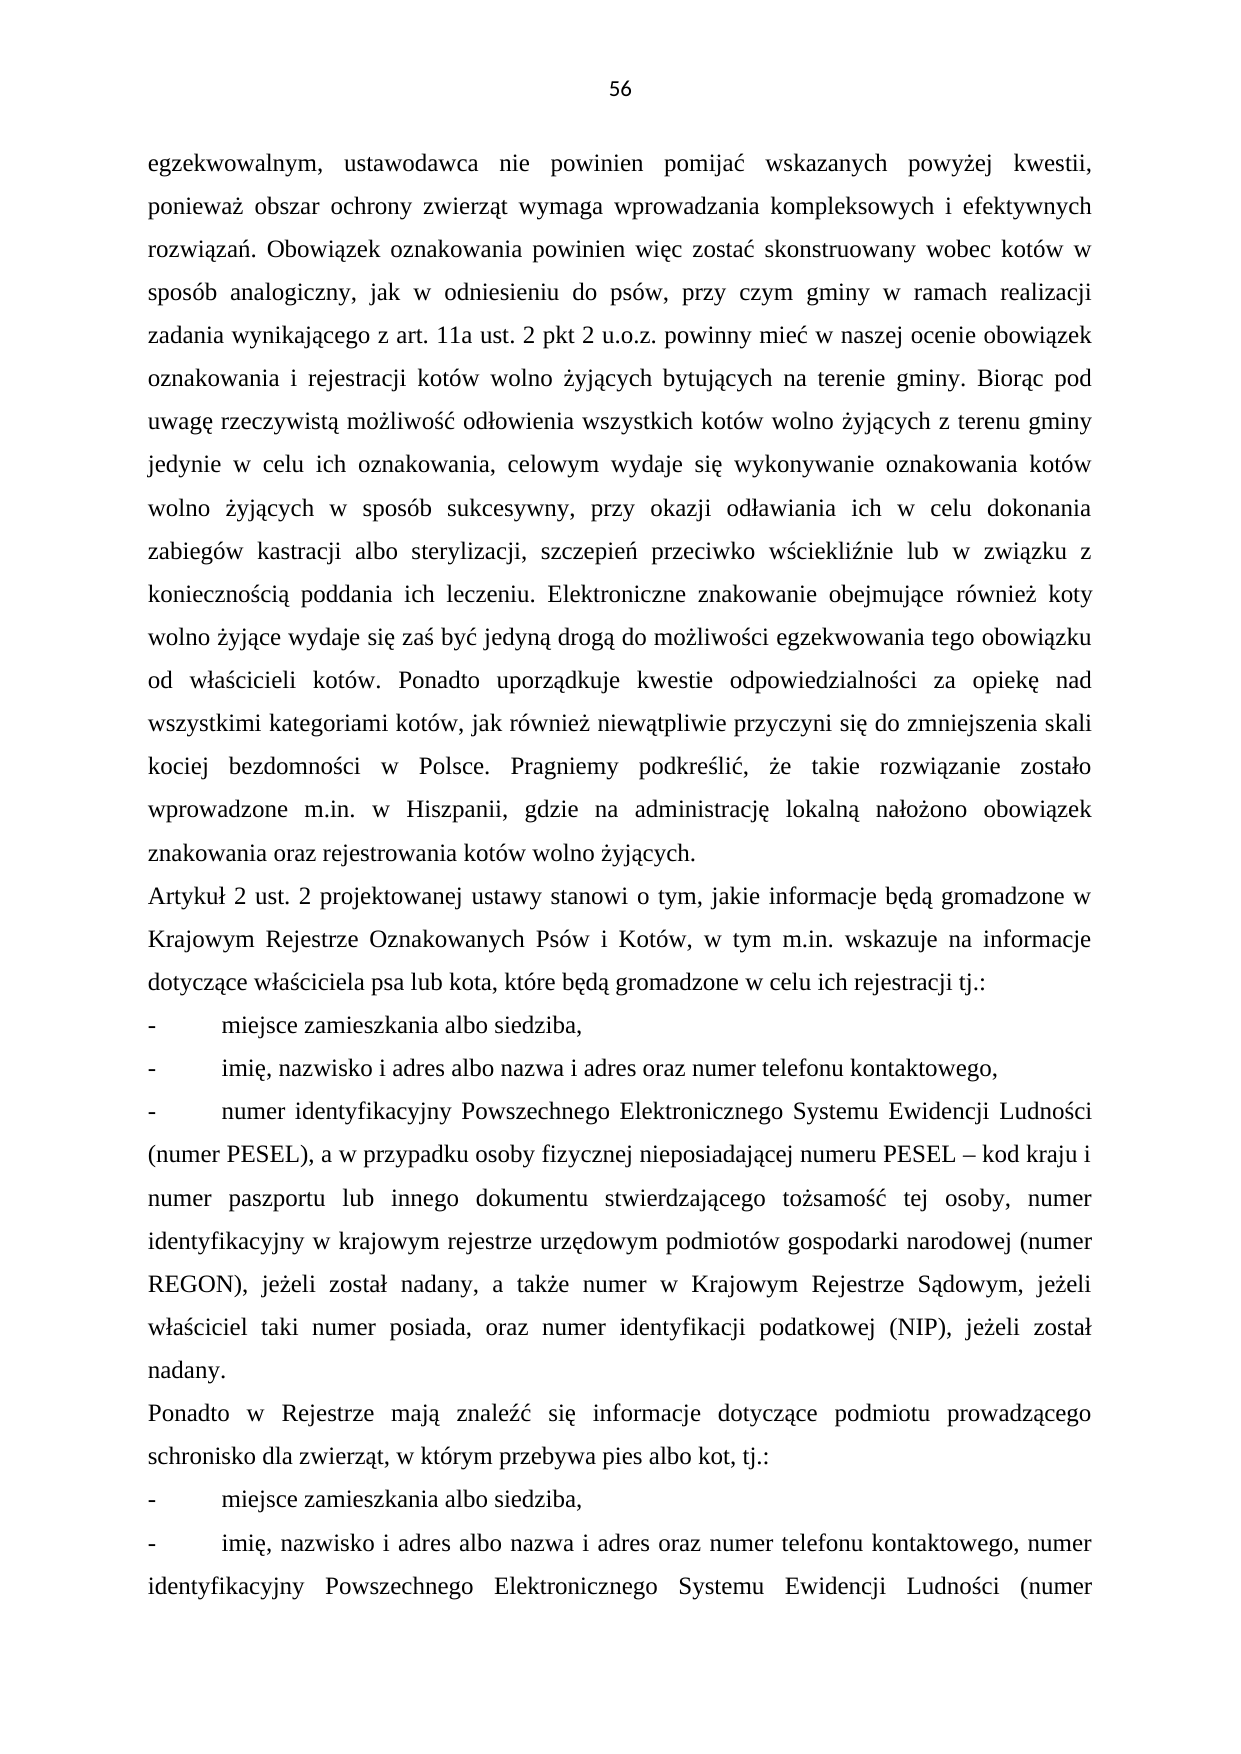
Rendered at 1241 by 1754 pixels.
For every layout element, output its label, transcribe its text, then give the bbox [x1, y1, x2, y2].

text - imię, nazwisko i adres albo nazwa i adres oraz numer telefonu kontaktowego, [148, 1053, 1093, 1082]
text - numer identyfikacyjny Powszechnego Elektronicznego Systemu Ewidencji Ludności (numer PESEL), a w przypadku osoby fizycznej nieposiadającej numeru PESEL – kod kraju i numer paszportu lub innego dokumentu stwierdzającego tożsamość tej osoby, numer identyfikacyjny w krajowym rejestrze urzędowym podmiotów gospodarki narodowej (numer REGON), jeżeli został nadany, a także numer w Krajowym Rejestrze Sądowym, jeżeli właściciel taki numer posiada, oraz numer identyfikacji podatkowej (NIP), jeżeli został nadany. [148, 1096, 1093, 1384]
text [148, 1528, 1093, 1599]
text Artykuł 2 ust. 2 projektowanej ustawy stanowi o tym, jakie informacje będą gromadzone w Krajowym Rejestrze Oznakowanych Psów i Kotów, w tym m.in. wskazuje na informacje dotyczące właściciela psa lub kota, które będą gromadzone w celu ich rejestracji tj.: [148, 881, 1093, 996]
text - miejsce zamieszkania albo siedziba, [148, 1010, 1093, 1039]
text Ponadto w Rejestrze mają znaleźć się informacje dotyczące podmiotu prowadzącego schronisko dla zwierząt, w którym przebywa pies albo kot, tj.: [148, 1398, 1093, 1470]
text - miejsce zamieszkania albo siedziba, [148, 1484, 1093, 1513]
